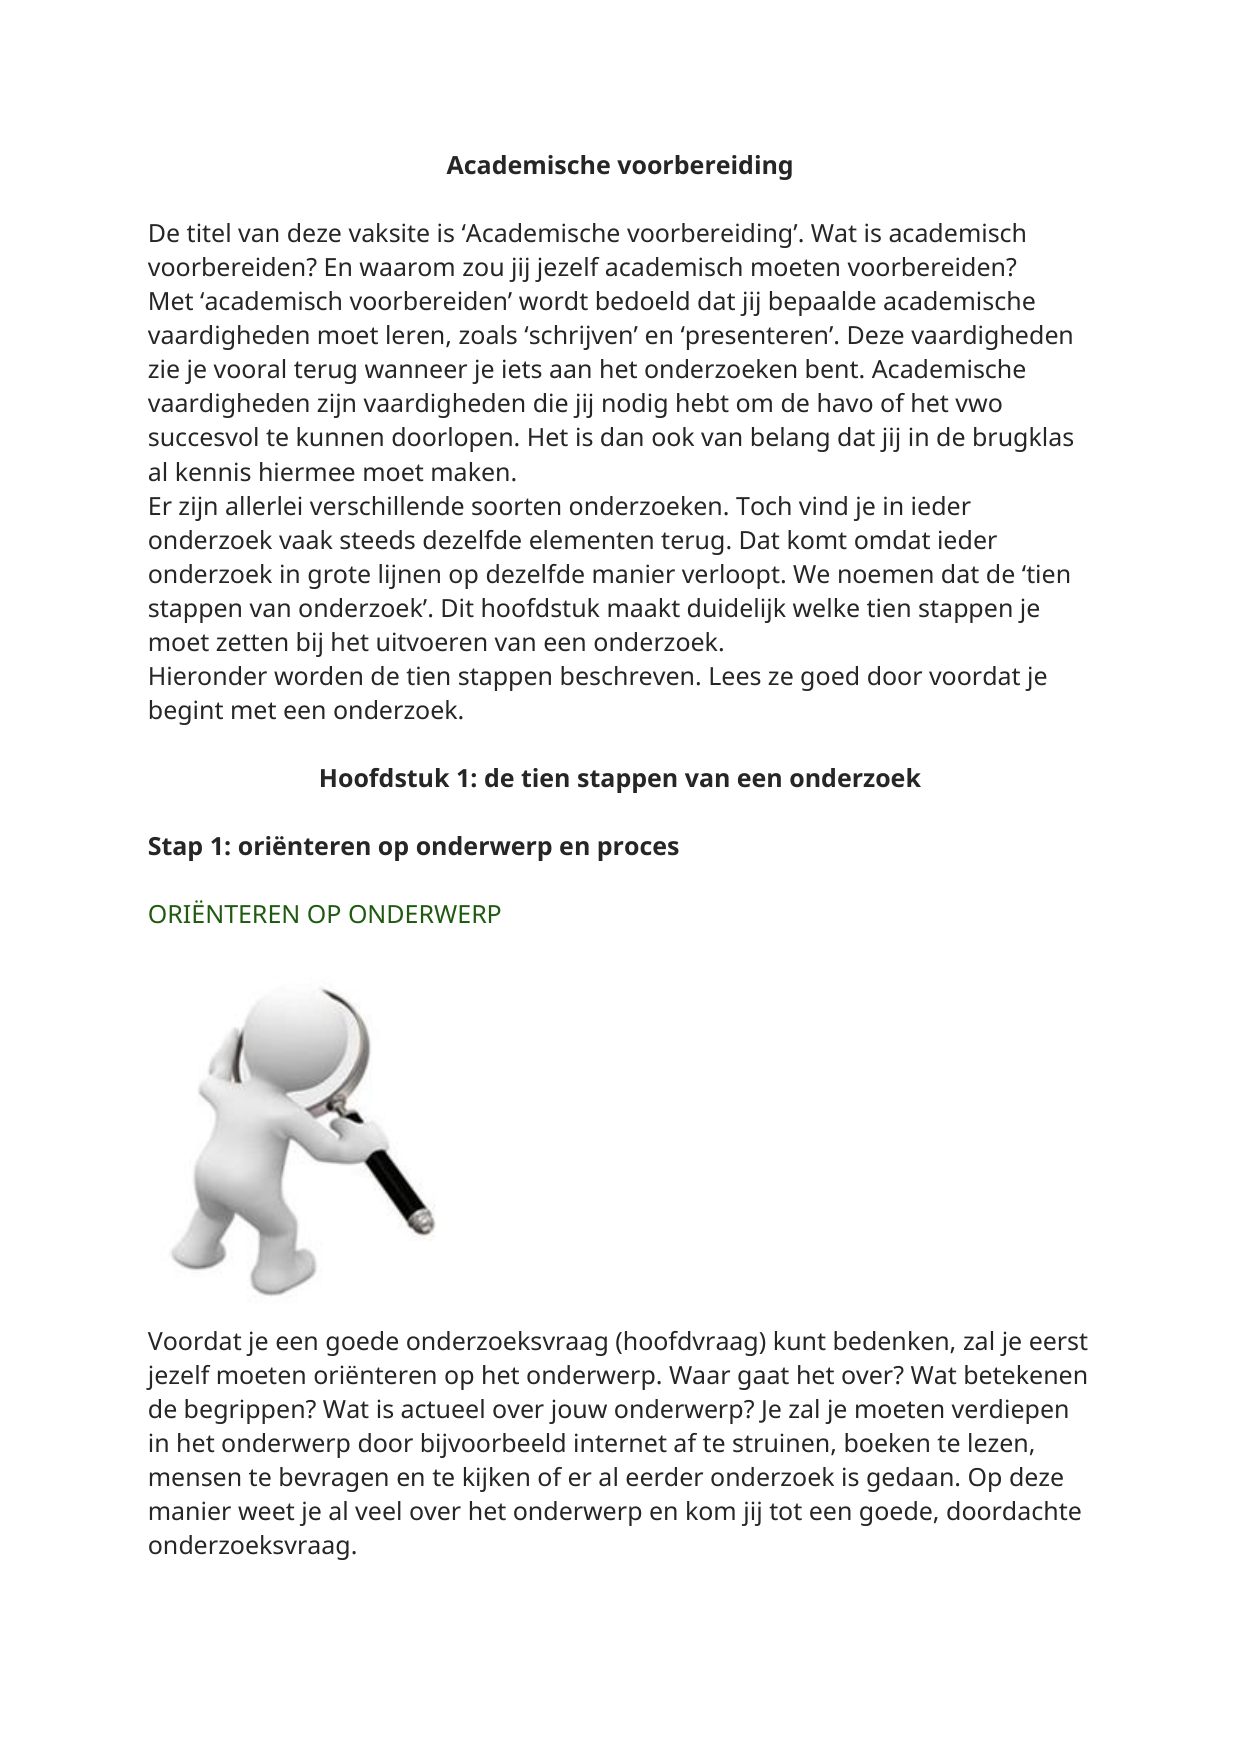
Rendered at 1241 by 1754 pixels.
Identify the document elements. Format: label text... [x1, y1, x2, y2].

text Academische voorbereiding [148, 148, 1093, 182]
text Hoofdstuk 1: de tien stappen van een onderzoek [148, 761, 1093, 795]
text Met ‘academisch voorbereiden’ wordt bedoeld dat jij bepaalde academische vaardigheden moet leren, zoals ‘schrijven’ en ‘presenteren’. Deze vaardigheden zie je vooral terug wanneer je iets aan het onderzoeken bent. Academische vaardigheden zijn vaardigheden die jij nodig hebt om de havo of het vwo succesvol te kunnen doorlopen. Het is dan ook van belang dat jij in de brugklas al kennis hiermee moet maken. [148, 284, 1093, 488]
text Voordat je een goede onderzoeksvraag (hoofdvraag) kunt bedenken, zal je eerst jezelf moeten oriënteren op het onderwerp. Waar gaat het over? Wat betekenen de begrippen? Wat is actueel over jouw onderwerp? Je zal je moeten verdiepen in het onderwerp door bijvoorbeeld internet af te struinen, boeken te lezen, mensen te bevragen en te kijken of er al eerder onderzoek is gedaan. Op deze manier weet je al veel over het onderwerp en kom jij tot een goede, doordachte onderzoeksvraag. [148, 1323, 1093, 1562]
text Er zijn allerlei verschillende soorten onderzoeken. Toch vind je in ieder onderzoek vaak steeds dezelfde elementen terug. Dat komt omdat ieder onderzoek in grote lijnen op dezelfde manier verloopt. We noemen dat de ‘tien stappen van onderzoek’. Dit hoofdstuk maakt duidelijk welke tien stappen je moet zetten bij het uitvoeren van een onderzoek. [148, 488, 1093, 658]
text Stap 1: oriënteren op onderwerp en proces [148, 829, 1093, 863]
text De titel van deze vaksite is ‘Academische voorbereiding’. Wat is academisch voorbereiden? En waarom zou jij jezelf academisch moeten voorbereiden? [148, 216, 1093, 284]
text ORIËNTEREN OP ONDERWERP [148, 897, 1093, 931]
picture [147, 965, 456, 1324]
text Hieronder worden de tien stappen beschreven. Lees ze goed door voordat je begint met een onderzoek. [148, 658, 1093, 727]
